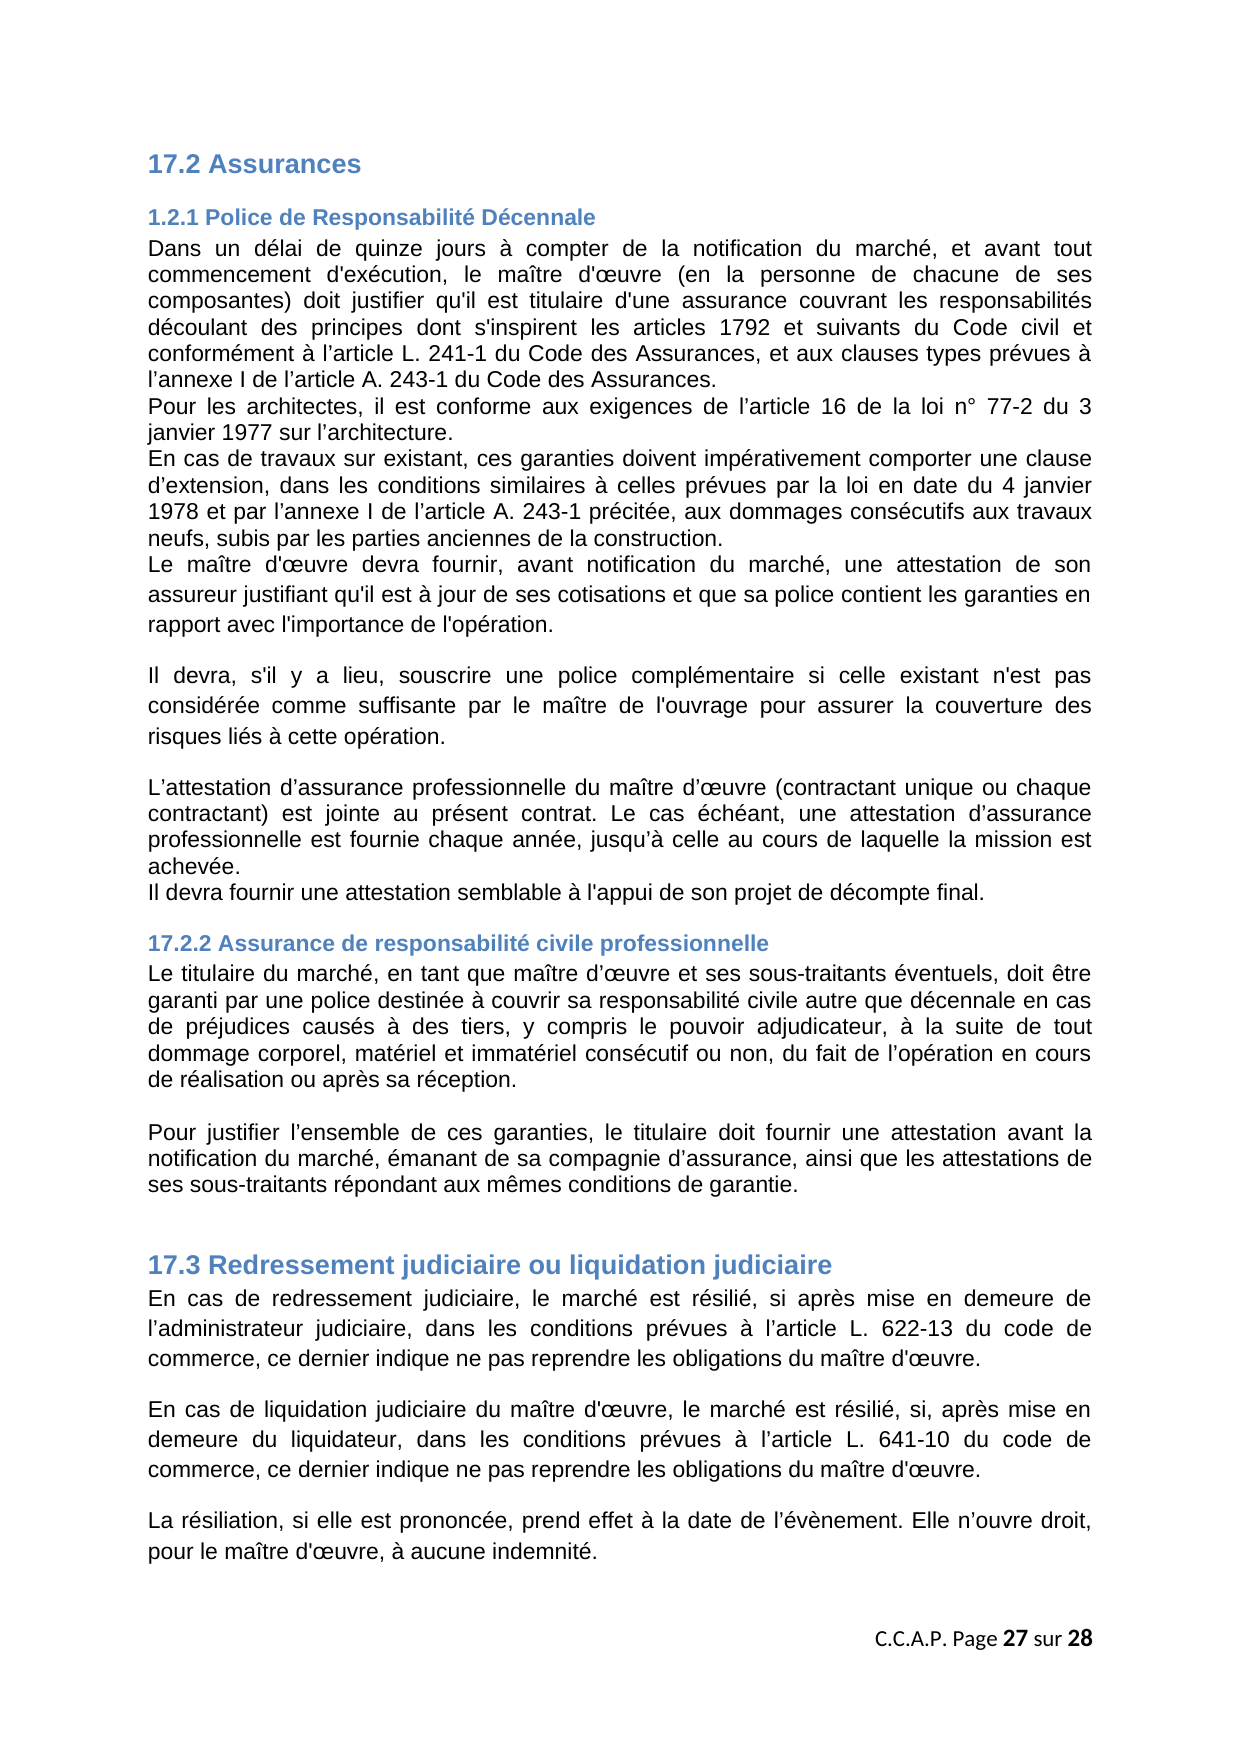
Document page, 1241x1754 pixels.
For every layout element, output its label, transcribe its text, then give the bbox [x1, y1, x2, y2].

subtitle 17.2 Assurances [148, 148, 1093, 179]
subtitle 17.3 Redressement judiciaire ou liquidation judiciaire [148, 1249, 1093, 1280]
text En cas de redressement judiciaire, le marché est résilié, si après mise en demeure de l’administrateur judiciaire, dans les conditions prévues à l’article L. 622-13 du code de commerce, ce dernier indique ne pas reprendre les obligations du maître d'œuvre. [148, 1284, 1093, 1371]
subtitle 1.2.1 Police de Responsabilité Décennale [148, 204, 1093, 231]
text Pour justifier l’ensemble de ces garanties, le titulaire doit fournir une attestation avant la notification du marché, émanant de sa compagnie d’assurance, ainsi que les attestations de ses sous-traitants répondant aux mêmes conditions de garantie. [148, 1118, 1093, 1198]
text En cas de travaux sur existant, ces garanties doivent impérativement comporter une clause d’extension, dans les conditions similaires à celles prévues par la loi en date du 4 janvier 1978 et par l’annexe I de l’article A. 243-1 précitée, aux dommages consécutifs aux travaux neufs, subis par les parties anciennes de la construction. [148, 445, 1093, 551]
text En cas de liquidation judiciaire du maître d'œuvre, le marché est résilié, si, après mise en demeure du liquidateur, dans les conditions prévues à l’article L. 641-10 du code de commerce, ce dernier indique ne pas reprendre les obligations du maître d'œuvre. [148, 1396, 1093, 1483]
text Le maître d'œuvre devra fournir, avant notification du marché, une attestation de son assureur justifiant qu'il est à jour de ses cotisations et que sa police contient les garanties en rapport avec l'importance de l'opération. [148, 551, 1093, 638]
subtitle 17.2.2 Assurance de responsabilité civile professionnelle [148, 930, 1093, 957]
text L’attestation d’assurance professionnelle du maître d’œuvre (contractant unique ou chaque contractant) est jointe au présent contrat. Le cas échéant, une attestation d’assurance professionnelle est fournie chaque année, jusqu’à celle au cours de laquelle la mission est achevée. [148, 774, 1093, 879]
text Le titulaire du marché, en tant que maître d’œuvre et ses sous-traitants éventuels, doit être garanti par une police destinée à couvrir sa responsabilité civile autre que décennale en cas de préjudices causés à des tiers, y compris le pouvoir adjudicateur, à la suite de tout dommage corporel, matériel et immatériel consécutif ou non, du fait de l’opération en cours de réalisation ou après sa réception. [148, 960, 1093, 1092]
text Il devra fournir une attestation semblable à l'appui de son projet de décompte final. [148, 879, 1093, 906]
text Il devra, s'il y a lieu, souscrire une police complémentaire si celle existant n'est pas considérée comme suffisante par le maître de l'ouvrage pour assurer la couverture des risques liés à cette opération. [148, 662, 1093, 749]
text Pour les architectes, il est conforme aux exigences de l’article 16 de la loi n° 77-2 du 3 janvier 1977 sur l’architecture. [148, 393, 1093, 445]
text Dans un délai de quinze jours à compter de la notification du marché, et avant tout commencement d'exécution, le maître d'œuvre (en la personne de chacune de ses composantes) doit justifier qu'il est titulaire d'une assurance couvrant les responsabilités découlant des principes dont s'inspirent les articles 1792 et suivants du Code civil et conformément à l’article L. 241-1 du Code des Assurances, et aux clauses types prévues à l’annexe I de l’article A. 243-1 du Code des Assurances. [148, 234, 1093, 393]
text La résiliation, si elle est prononcée, prend effet à la date de l’évènement. Elle n’ouvre droit, pour le maître d'œuvre, à aucune indemnité. [148, 1507, 1093, 1564]
